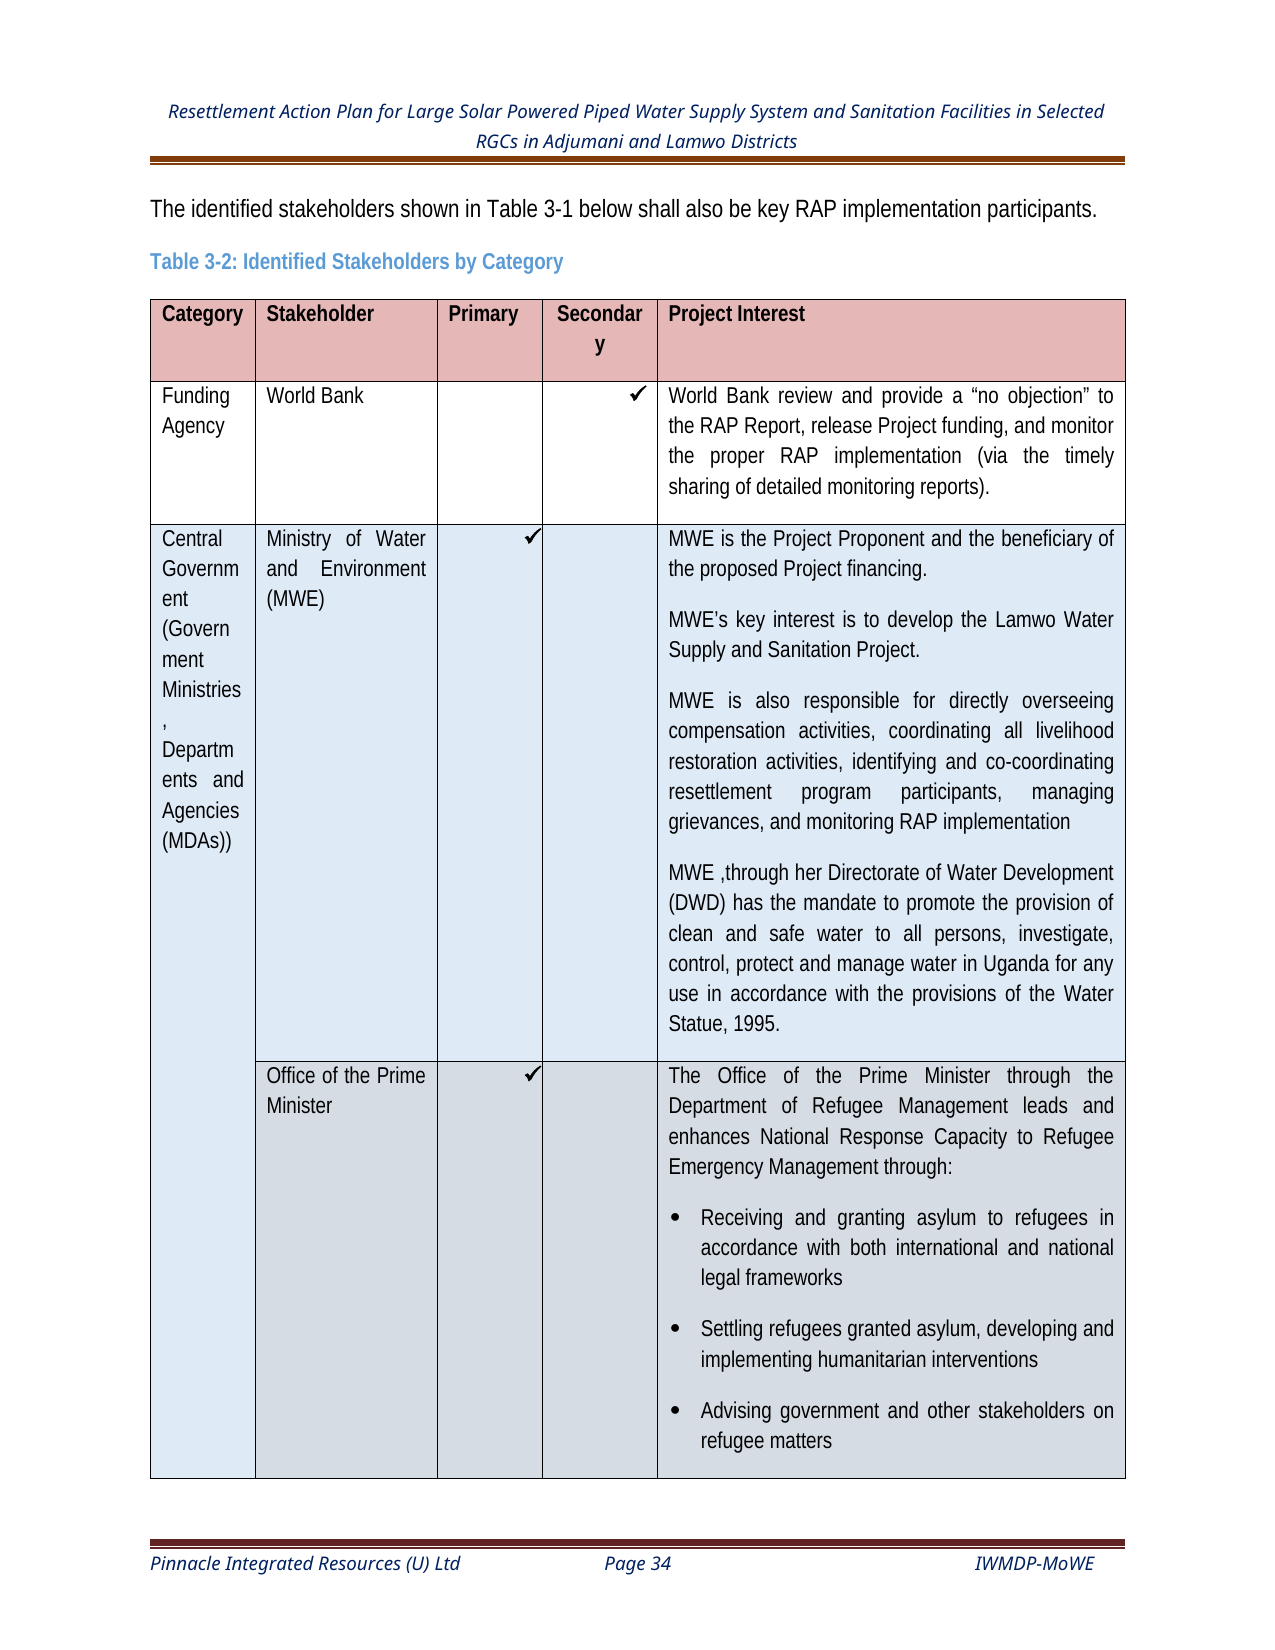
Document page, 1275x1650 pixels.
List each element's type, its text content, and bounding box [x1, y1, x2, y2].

table_cell World Bank [256, 382, 437, 524]
table_cell Central Government (Government Ministries, Departments and Agencies (MDAs)) [151, 525, 255, 1478]
table_cell [438, 1062, 542, 1478]
table_cell Funding Agency [151, 382, 255, 524]
table_cell MWE is the Project Proponent and the beneficiary of the proposed Project financing. MWE’s key interest is to develop the Lamwo Water Supply and Sanitation Project. MWE is also responsible for directly overseeing compensation activities, coordinating all livelihood restoration activities, identifying and co-coordinating resettlement program participants, managing grievances, and monitoring RAP implementation MWE ,through her Directorate of Water Development (DWD) has the mandate to promote the provision of clean and safe water to all persons, investigate, control, protect and manage water in Uganda for any use in accordance with the provisions of the Water Statue, 1995. [658, 525, 1125, 1061]
table_header Project Interest [658, 300, 1125, 381]
table_cell Ministry of Water and Environment (MWE) [256, 525, 437, 1061]
table_header Primary [438, 300, 542, 381]
table_cell [438, 525, 542, 1061]
table_header Stakeholder [256, 300, 437, 381]
table_header Category [151, 300, 255, 381]
table_cell [543, 525, 657, 1061]
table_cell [658, 1062, 1125, 1478]
table_header Secondary [543, 300, 657, 381]
table_cell [438, 382, 542, 524]
text The identified stakeholders shown in Table 3-1 below shall also be key RAP implementation participants. [150, 194, 1125, 222]
table_cell [543, 1062, 657, 1478]
table_cell World Bank review and provide a “no objection” to the RAP Report, release Project funding, and monitor the proper RAP implementation (via the timely sharing of detailed monitoring reports). [658, 382, 1125, 524]
table_cell Office of the Prime Minister [256, 1062, 437, 1478]
table_cell [543, 382, 657, 524]
